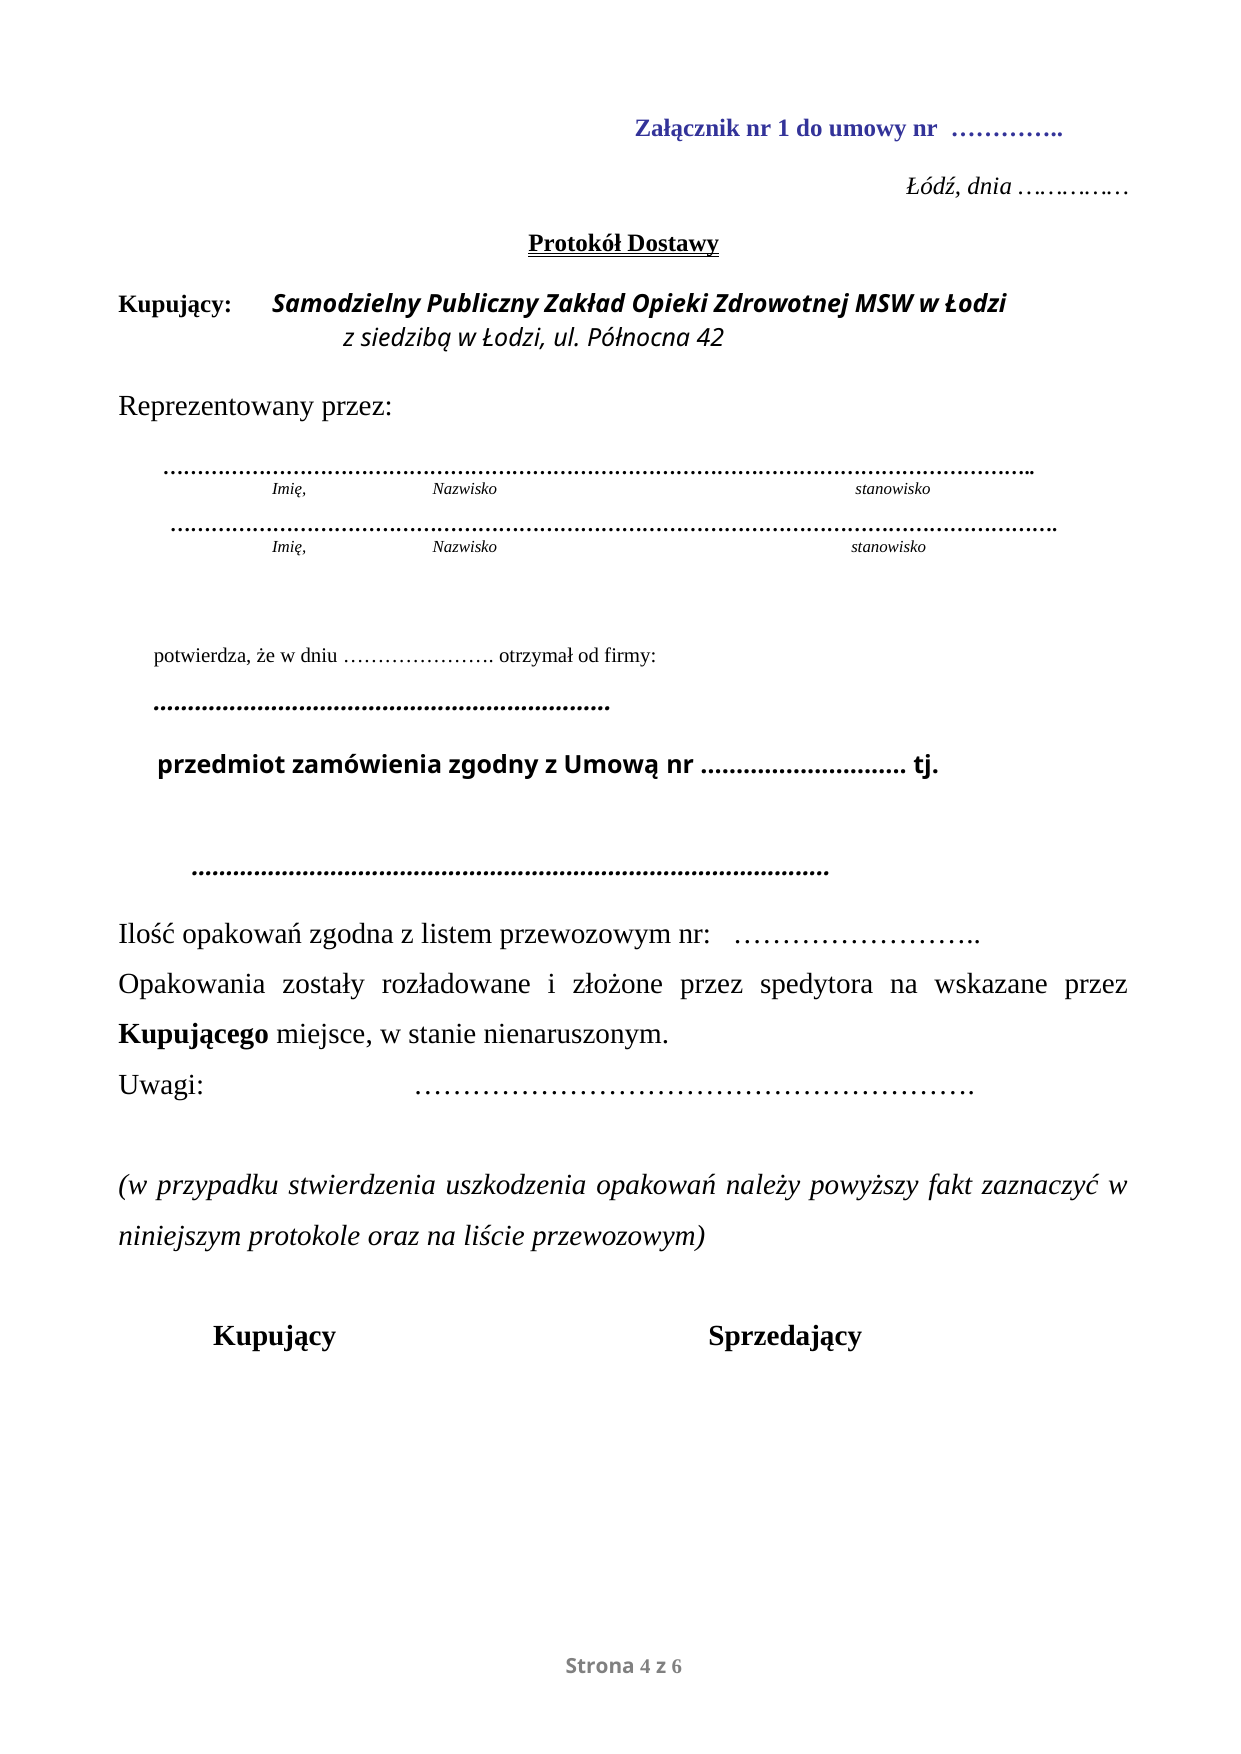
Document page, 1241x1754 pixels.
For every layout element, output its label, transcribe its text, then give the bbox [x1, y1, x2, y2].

text Załącznik nr 1 do umowy nr ………….. [634, 113, 1129, 142]
text (w przypadku stwierdzenia uszkodzenia opakowań należy powyższy fakt zaznaczyć w niniejszym protokole oraz na liście przewozowym) [118, 1167, 1129, 1251]
text przedmiot zamówienia zgodny z Umową nr ……………………….. tj. [118, 747, 1129, 781]
text potwierdza, że w dniu …………………. otrzymał od firmy: ………………………………………………………… [153, 643, 1129, 718]
text Imię, Nazwisko stanowisko [118, 536, 1129, 570]
text …………………………………………………………………………………………………………………. [118, 512, 1129, 536]
text Uwagi: …………………………………………………. [118, 1067, 1129, 1100]
text Reprezentowany przez: [118, 388, 1129, 421]
text Kupujący: Samodzielny Publiczny Zakład Opieki Zdrowotnej MSW w Łodzi [118, 286, 1129, 320]
text Kupujący Sprzedający [118, 1318, 1129, 1352]
text ……………………………………………………………………………….. [118, 848, 1129, 882]
text Imię, Nazwisko stanowisko [118, 479, 1129, 512]
text Opakowania zostały rozładowane i złożone przez spedytora na wskazane przez Kupującego miejsce, w stanie nienaruszonym. [118, 966, 1129, 1050]
text Ilość opakowań zgodna z listem przewozowym nr: …………………….. [118, 916, 1129, 949]
text ……………………………………………………………………………………………………………….. [118, 455, 1129, 479]
text Łódź, dnia …………… [118, 171, 1129, 200]
text Protokół Dostawy [118, 228, 1129, 257]
text z siedzibą w Łodzi, ul. Północna 42 [268, 320, 1129, 354]
